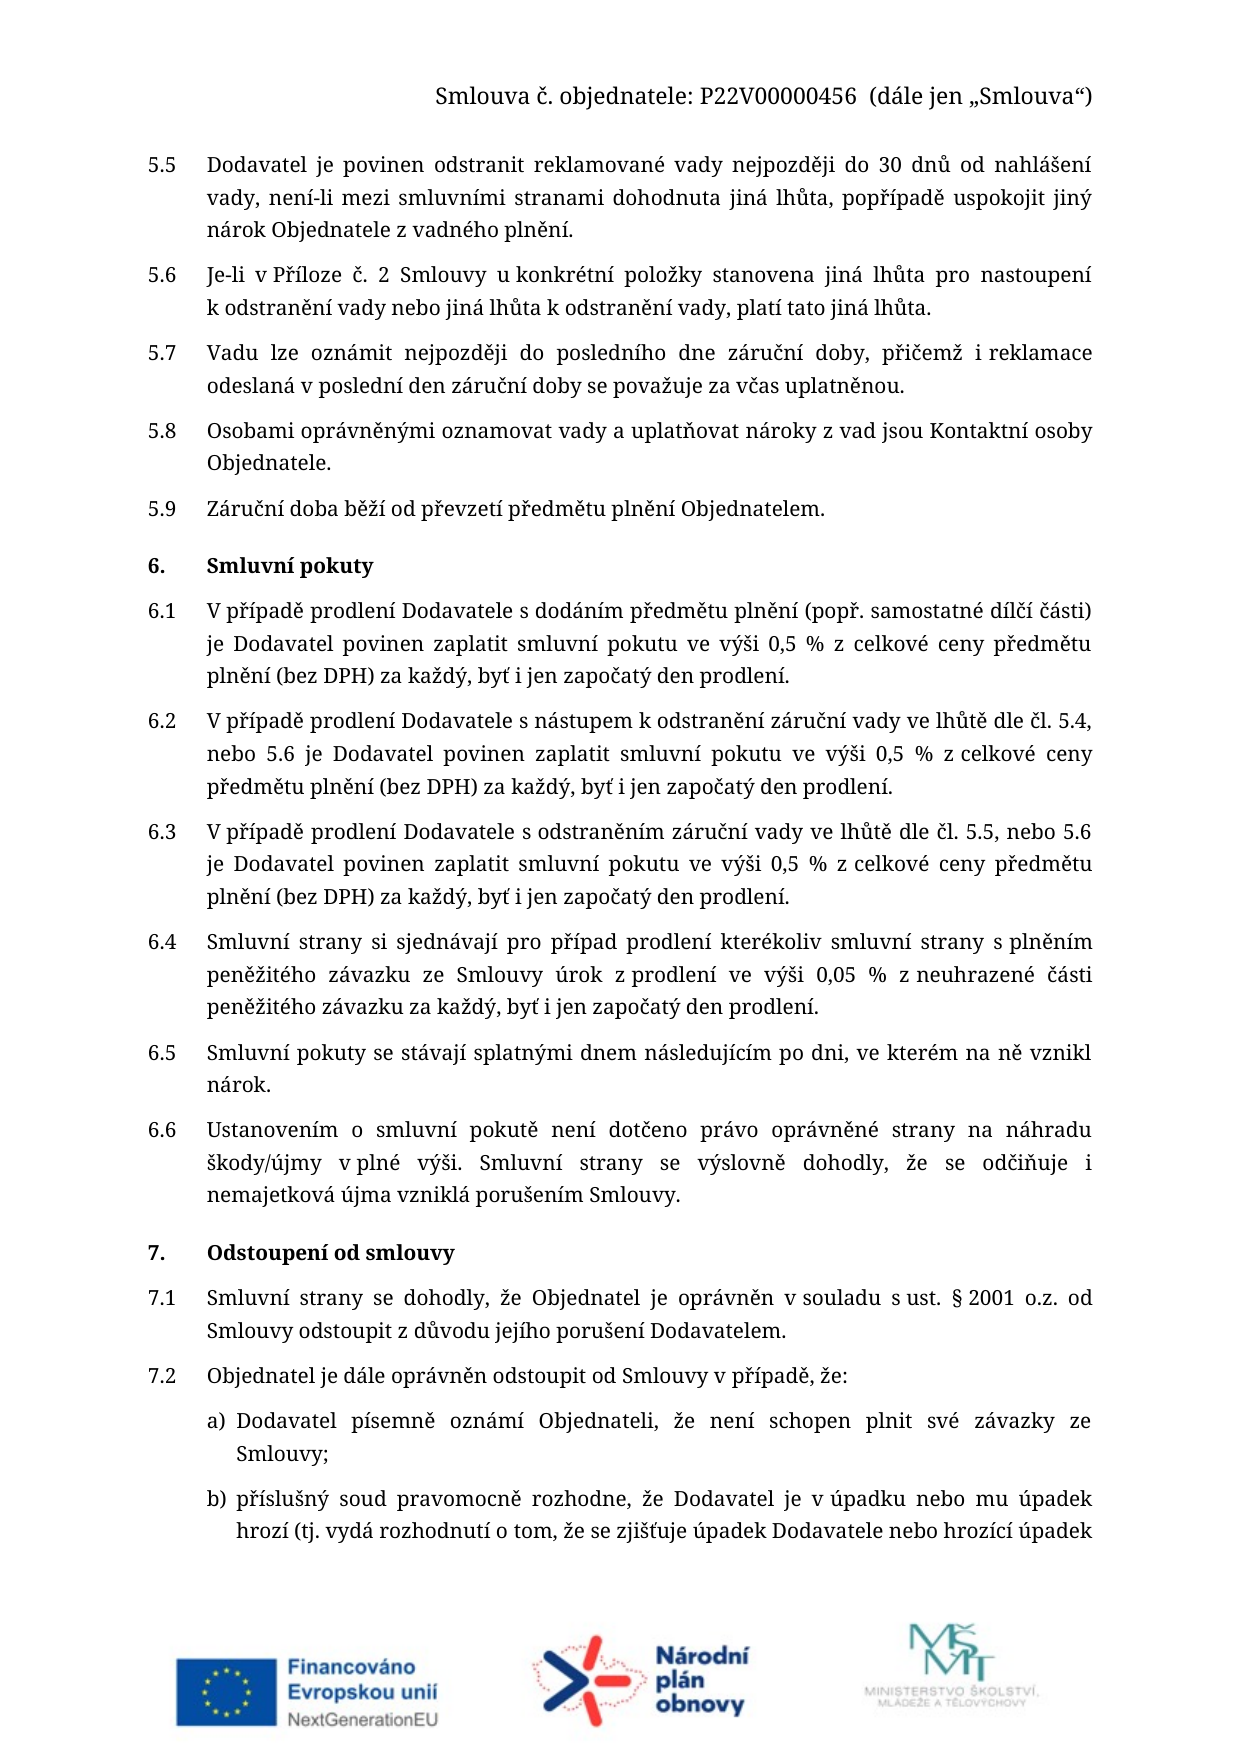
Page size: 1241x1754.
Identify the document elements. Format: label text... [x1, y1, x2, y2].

list Objednatel je dále oprávněn odstoupit od Smlouvy v případě, že: [148, 1361, 1093, 1389]
list Smluvní pokuty se stávají splatnými dnem následujícím po dni, ve kterém na ně vznikl nárok. [148, 1038, 1093, 1099]
list V případě prodlení Dodavatele s dodáním předmětu plnění (popř. samostatné dílčí části) je Dodavatel povinen zaplatit smluvní pokutu ve výši 0,5 % z celkové ceny předmětu plnění (bez DPH) za každý, byť i jen započatý den prodlení. [148, 596, 1093, 690]
list Vadu lze oznámit nejpozději do posledního dne záruční doby, přičemž i reklamace odeslaná v poslední den záruční doby se považuje za včas uplatněnou. [148, 338, 1093, 399]
list Záruční doba běží od převzetí předmětu plnění Objednatelem. [148, 494, 1093, 522]
list V případě prodlení Dodavatele s nástupem k odstranění záruční vady ve lhůtě dle čl. 5.4, nebo 5.6 je Dodavatel povinen zaplatit smluvní pokutu ve výši 0,5 % z celkové ceny předmětu plnění (bez DPH) za každý, byť i jen započatý den prodlení. [148, 707, 1093, 800]
picture [147, 1577, 1093, 1754]
list Osobami oprávněnými oznamovat vady a uplatňovat nároky z vad jsou Kontaktní osoby Objednatele. [148, 416, 1093, 477]
list Smluvní strany se dohodly, že Objednatel je oprávněn v souladu s ust. § 2001 o.z. od Smlouvy odstoupit z důvodu jejího porušení Dodavatelem. [148, 1283, 1093, 1344]
list Smluvní strany si sjednávají pro případ prodlení kterékoliv smluvní strany s plněním peněžitého závazku ze Smlouvy úrok z prodlení ve výši 0,05 % z neuhrazené části peněžitého závazku za každý, byť i jen započatý den prodlení. [148, 927, 1093, 1021]
list Ustanovením o smluvní pokutě není dotčeno právo oprávněné strany na náhradu škody/újmy v plné výši. Smluvní strany se výslovně dohodly, že se odčiňuje i nemajetková újma vzniklá porušením Smlouvy. [148, 1115, 1093, 1209]
list Dodavatel písemně oznámí Objednateli, že není schopen plnit své závazky ze Smlouvy; [207, 1406, 1093, 1467]
list V případě prodlení Dodavatele s odstraněním záruční vady ve lhůtě dle čl. 5.5, nebo 5.6 je Dodavatel povinen zaplatit smluvní pokutu ve výši 0,5 % z celkové ceny předmětu plnění (bez DPH) za každý, byť i jen započatý den prodlení. [148, 817, 1093, 911]
list Smluvní pokuty [148, 551, 1093, 580]
list Odstoupení od smlouvy [148, 1238, 1093, 1267]
list Je-li v Příloze č. 2 Smlouvy u konkrétní položky stanovena jiná lhůta pro nastoupení k odstranění vady nebo jiná lhůta k odstranění vady, platí tato jiná lhůta. [148, 261, 1093, 322]
list Dodavatel je povinen odstranit reklamované vady nejpozději do 30 dnů od nahlášení vady, není-li mezi smluvními stranami dohodnuta jiná lhůta, popřípadě uspokojit jiný nárok Objednatele z vadného plnění. [148, 150, 1093, 244]
